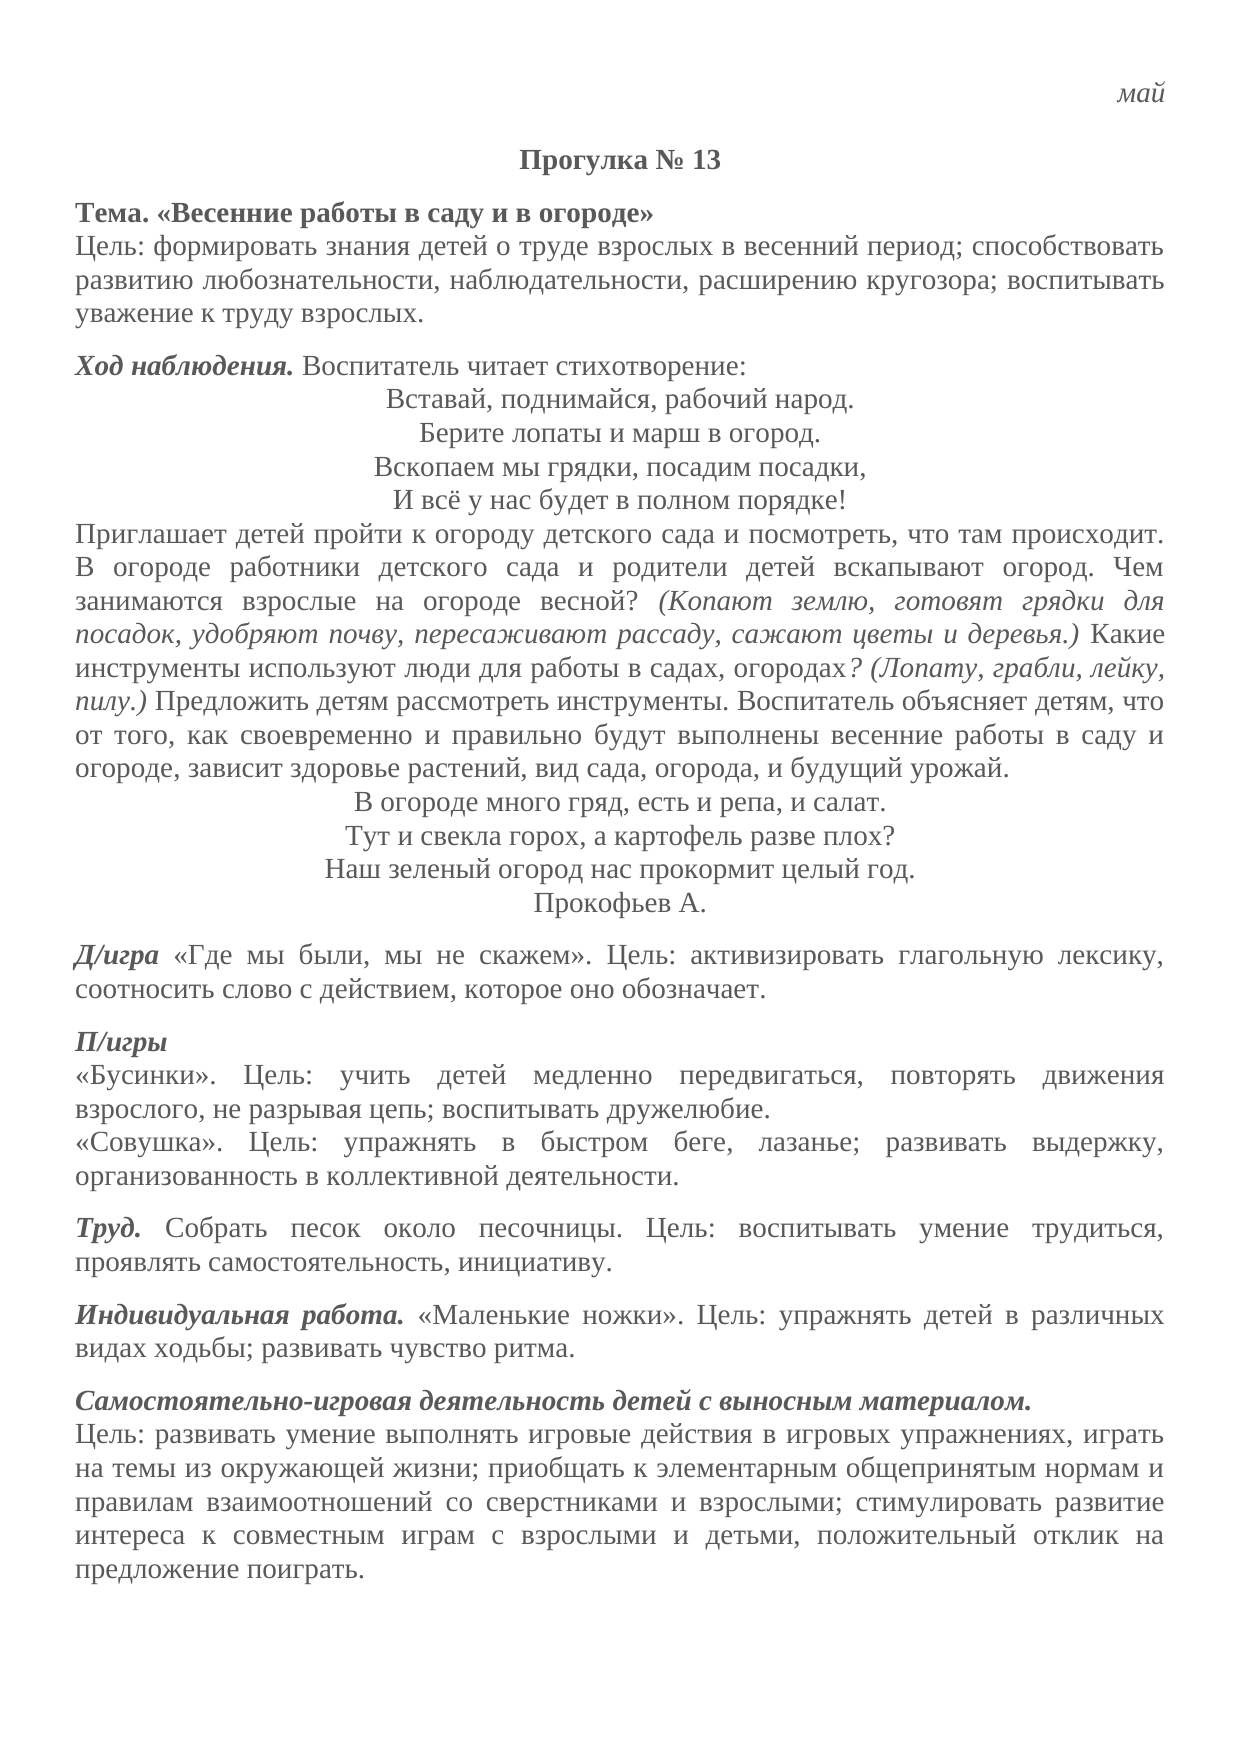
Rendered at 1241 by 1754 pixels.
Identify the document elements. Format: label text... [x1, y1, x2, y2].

text Берите лопаты и марш в огород. [75, 415, 1165, 449]
text «Бусинки». Цель: учить детей медленно передвигаться, повторять движения взрослого, не разрывая цепь; воспитывать дружелюбие. [75, 1057, 1165, 1124]
text П/игры [75, 1024, 1165, 1057]
text Вставай, поднимайся, рабочий народ. [75, 382, 1165, 415]
text Д/игра «Где мы были, мы не скажем». Цель: активизировать глагольную лексику, соотносить слово с действием, которое оно обозначает. [75, 937, 1165, 1004]
text Цель: формировать знания детей о труде взрослых в весенний период; способствовать развитию любознательности, наблюдательности, расширению кругозора; воспитывать уважение к труду взрослых. [75, 228, 1165, 329]
text И всё у нас будет в полном порядке! [75, 482, 1165, 516]
text Наш зеленый огород нас прокормит целый год. [75, 851, 1165, 885]
text Труд. Собрать песок около песочницы. Цель: воспитывать умение трудиться, проявлять самостоятельность, инициативу. [75, 1211, 1165, 1278]
text Вскопаем мы грядки, посадим посадки, [75, 449, 1165, 482]
text «Совушка». Цель: упражнять в быстром беге, лазанье; развивать выдержку, организованность в коллективной деятельности. [75, 1124, 1165, 1191]
text В огороде много гряд, есть и репа, и салат. [75, 784, 1165, 818]
text Тут и свекла горох, а картофель разве плох? [75, 818, 1165, 851]
text Цель: развивать умение выполнять игровые действия в игровых упражнениях, играть на темы из окружающей жизни; приобщать к элементарным общепринятым нормам и правилам взаимоотношений со сверстниками и взрослыми; стимулировать развитие интереса к совместным играм с взрослыми и детьми, положительный отклик на предложение поиграть. [75, 1417, 1165, 1584]
text Самостоятельно-игровая деятельность детей с выносным материалом. [75, 1383, 1165, 1417]
text май [75, 75, 1165, 108]
text Приглашает детей пройти к огороду детского сада и посмотреть, что там происходит. В огороде работники детского сада и родители детей вскапывают огород. Чем занимаются взрослые на огороде весной? (Копают землю, готовят грядки для посадок, удобряют почву, пересаживают рассаду, сажают цветы и деревья.) Какие инструменты используют люди для работы в садах, огородах? (Лопату, грабли, лейку, пилу.) Предложить детям рассмотреть инструменты. Воспитатель объясняет детям, что от того, как своевременно и правильно будут выполнены весенние работы в саду и огороде, зависит здоровье растений, вид сада, огорода, и будущий урожай. [75, 516, 1165, 784]
text Прокофьев А. [75, 885, 1165, 918]
text Тема. «Весенние работы в саду и в огороде» [75, 195, 1165, 228]
text Прогулка № 13 [75, 142, 1165, 176]
text Ход наблюдения. Воспитатель читает стихотворение: [75, 348, 1165, 382]
text Индивидуальная работа. «Маленькие ножки». Цель: упражнять детей в различных видах ходьбы; развивать чувство ритма. [75, 1297, 1165, 1364]
